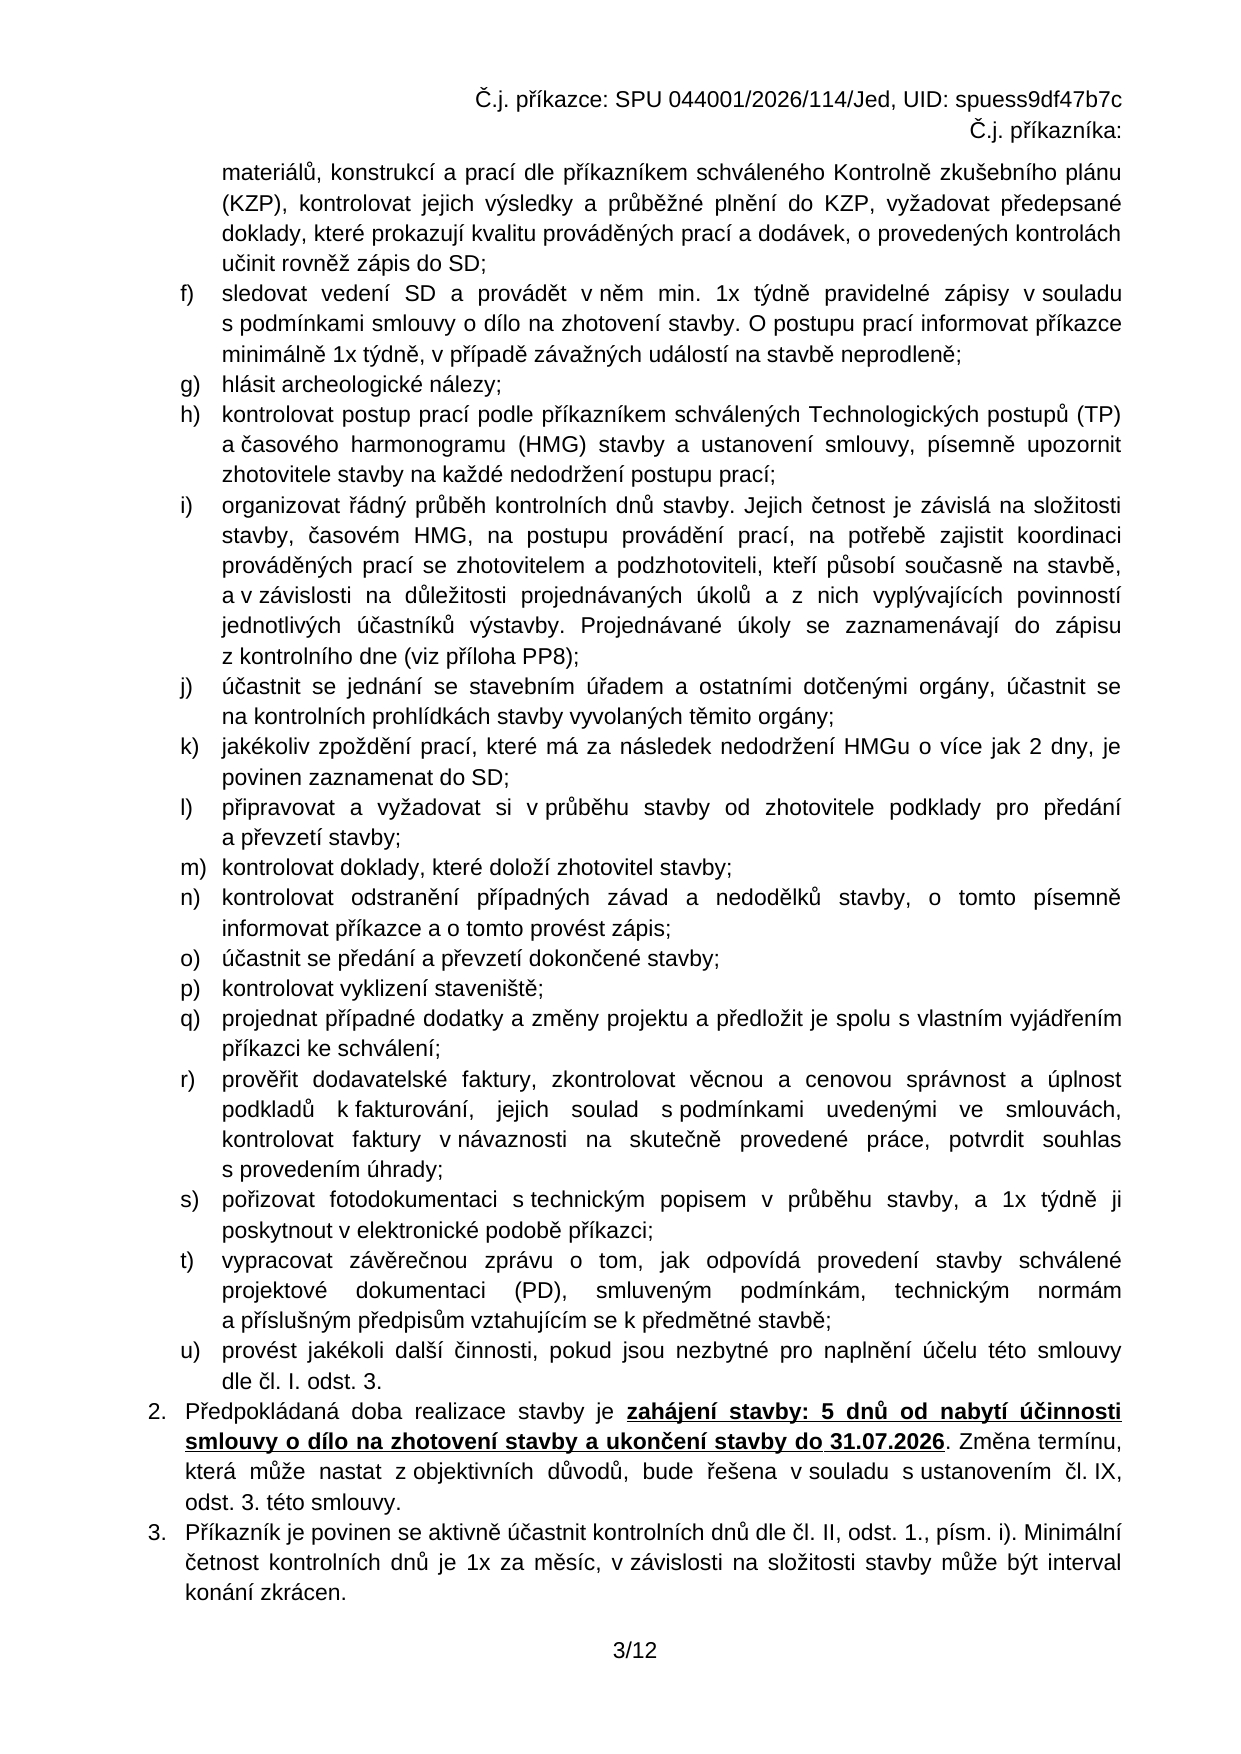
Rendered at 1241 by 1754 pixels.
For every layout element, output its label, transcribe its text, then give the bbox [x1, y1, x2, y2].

list Předpokládaná doba realizace stavby je zahájení stavby: 5 dnů od nabytí účinnosti smlouvy o dílo na zhotovení stavby a ukončení stavby do 31.07.2026. Změna termínu, která může nastat z objektivních důvodů, bude řešena v souladu s ustanovením čl. IX, odst. 3. této smlouvy. [148, 1398, 1122, 1515]
list kontrolovat postup prací podle příkazníkem schválených Technologických postupů (TP) a časového harmonogramu (HMG) stavby a ustanovení smlouvy, písemně upozornit zhotovitele stavby na každé nedodržení postupu prací; [180, 401, 1122, 488]
list účastnit se jednání se stavebním úřadem a ostatními dotčenými orgány, účastnit se na kontrolních prohlídkách stavby vyvolaných těmito orgány; [180, 673, 1122, 729]
list Příkazník je povinen se aktivně účastnit kontrolních dnů dle čl. II, odst. 1., písm. i). Minimální četnost kontrolních dnů je 1x za měsíc, v závislosti na složitosti stavby může být interval konání zkrácen. [148, 1519, 1122, 1605]
list účastnit se předání a převzetí dokončené stavby; [180, 945, 1122, 971]
list kontrolovat doklady, které doloží zhotovitel stavby; [180, 854, 1122, 880]
list provést jakékoli další činnosti, pokud jsou nezbytné pro naplnění účelu této smlouvy dle čl. I. odst. 3. [180, 1337, 1122, 1394]
list kontrolovat vyklizení staveniště; [180, 975, 1122, 1001]
list připravovat a vyžadovat si v průběhu stavby od zhotovitele podklady pro předání a převzetí stavby; [180, 794, 1122, 850]
list prověřit dodavatelské faktury, zkontrolovat věcnou a cenovou správnost a úplnost podkladů k fakturování, jejich soulad s podmínkami uvedenými ve smlouvách, kontrolovat faktury v návaznosti na skutečně provedené práce, potvrdit souhlas s provedením úhrady; [180, 1066, 1122, 1182]
list hlásit archeologické nálezy; [180, 371, 1122, 397]
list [180, 159, 1122, 276]
list sledovat vedení SD a provádět v něm min. 1x týdně pravidelné zápisy v souladu s podmínkami smlouvy o dílo na zhotovení stavby. O postupu prací informovat příkazce minimálně 1x týdně, v případě závažných událostí na stavbě neprodleně; [180, 280, 1122, 367]
list projednat případné dodatky a změny projektu a předložit je spolu s vlastním vyjádřením příkazci ke schválení; [180, 1005, 1122, 1062]
list pořizovat fotodokumentaci s technickým popisem v průběhu stavby, a 1x týdně ji poskytnout v elektronické podobě příkazci; [180, 1186, 1122, 1243]
list organizovat řádný průběh kontrolních dnů stavby. Jejich četnost je závislá na složitosti stavby, časovém HMG, na postupu provádění prací, na potřebě zajistit koordinaci prováděných prací se zhotovitelem a podzhotoviteli, kteří působí současně na stavbě, a v závislosti na důležitosti projednávaných úkolů a z nich vyplývajících povinností jednotlivých účastníků výstavby. Projednávané úkoly se zaznamenávají do zápisu z kontrolního dne (viz příloha PP8); [180, 492, 1122, 669]
list kontrolovat odstranění případných závad a nedodělků stavby, o tomto písemně informovat příkazce a o tomto provést zápis; [180, 884, 1122, 941]
list jakékoliv zpoždění prací, které má za následek nedodržení HMGu o více jak 2 dny, je povinen zaznamenat do SD; [180, 733, 1122, 790]
list vypracovat závěrečnou zprávu o tom, jak odpovídá provedení stavby schválené projektové dokumentaci (PD), smluveným podmínkám, technickým normám a příslušným předpisům vztahujícím se k předmětné stavbě; [180, 1247, 1122, 1333]
